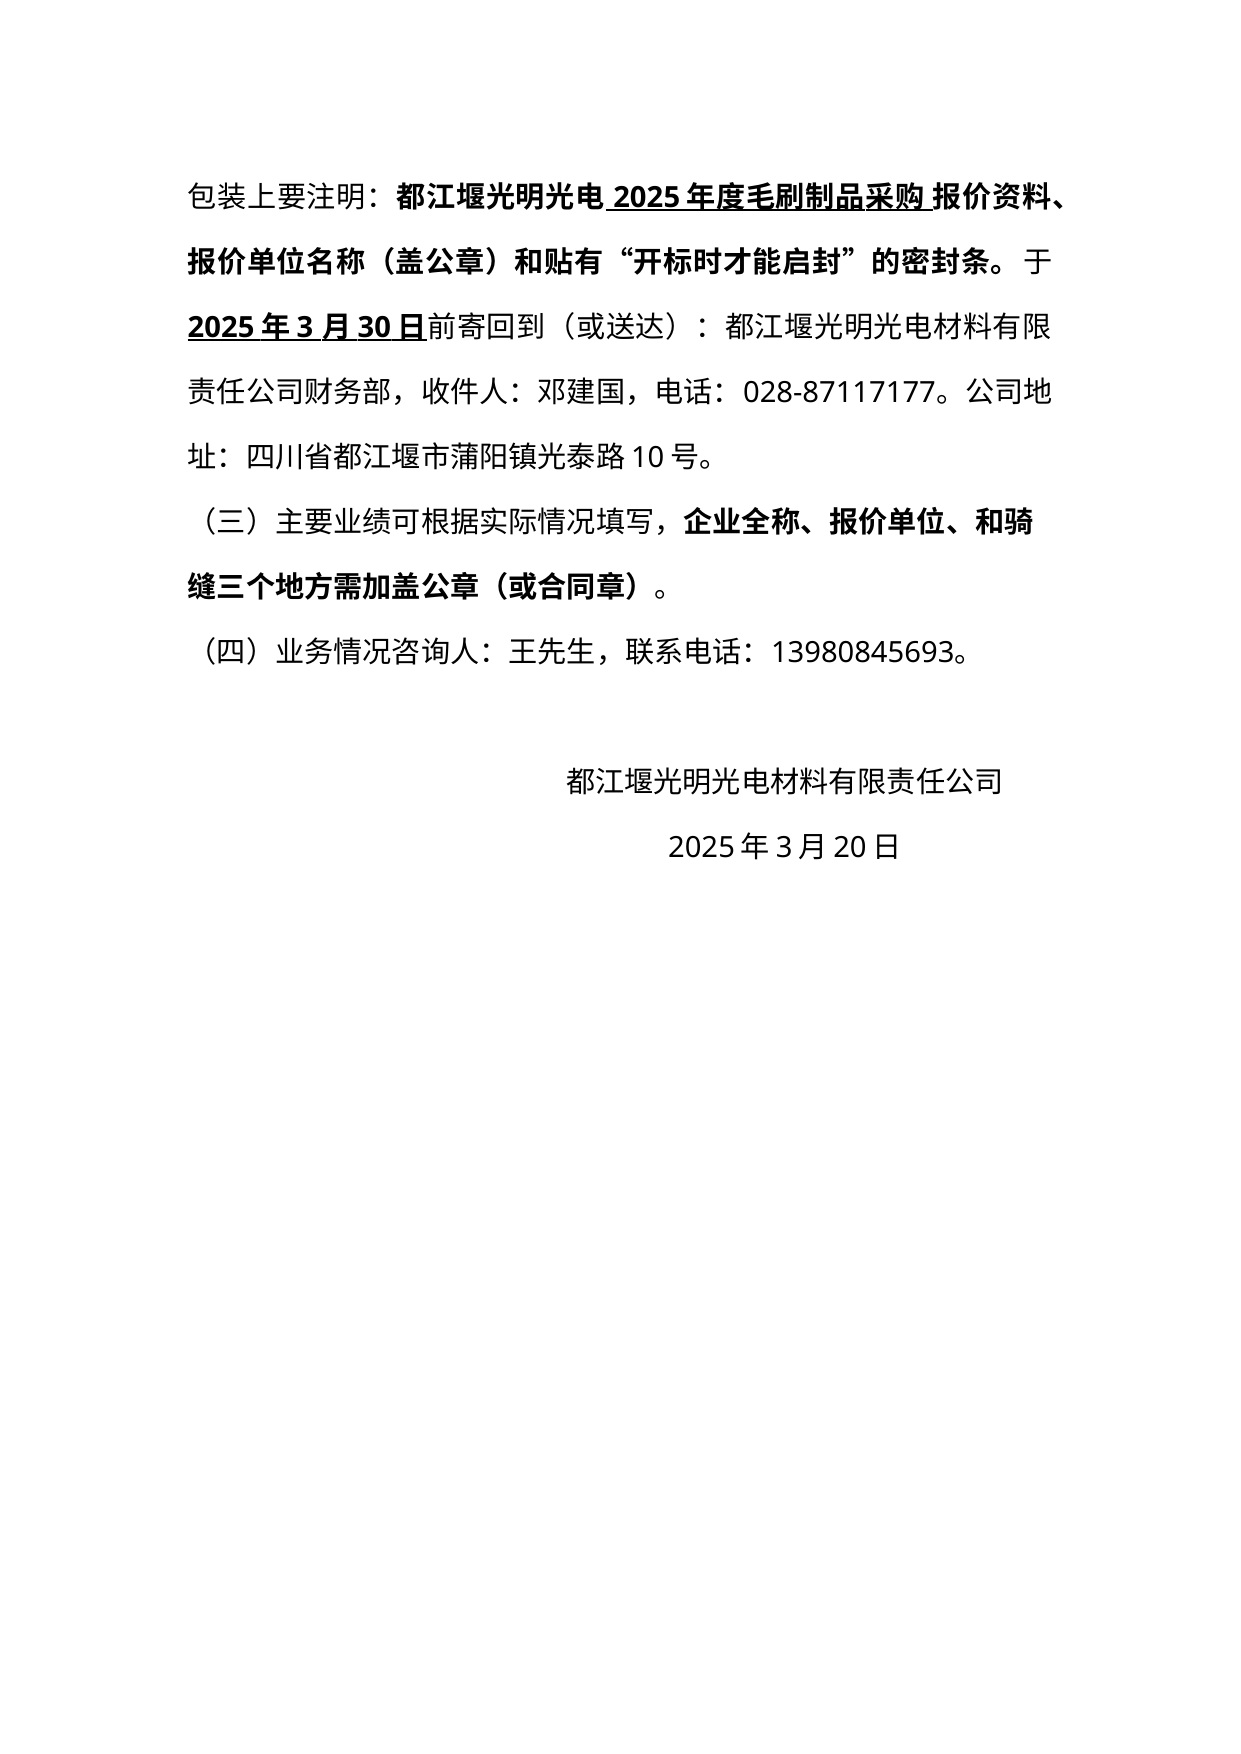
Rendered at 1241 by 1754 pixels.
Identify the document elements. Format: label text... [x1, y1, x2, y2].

text （三）主要业绩可根据实际情况填写，企业全称、报价单位、和骑缝三个地方需加盖公章（或合同章）。 [187, 487, 1053, 617]
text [187, 162, 1053, 487]
text 2025年3月20日 [516, 812, 1053, 877]
text 都江堰光明光电材料有限责任公司 [516, 747, 1053, 812]
text （四）业务情况咨询人：王先生，联系电话：13980845693。 [187, 617, 1053, 682]
